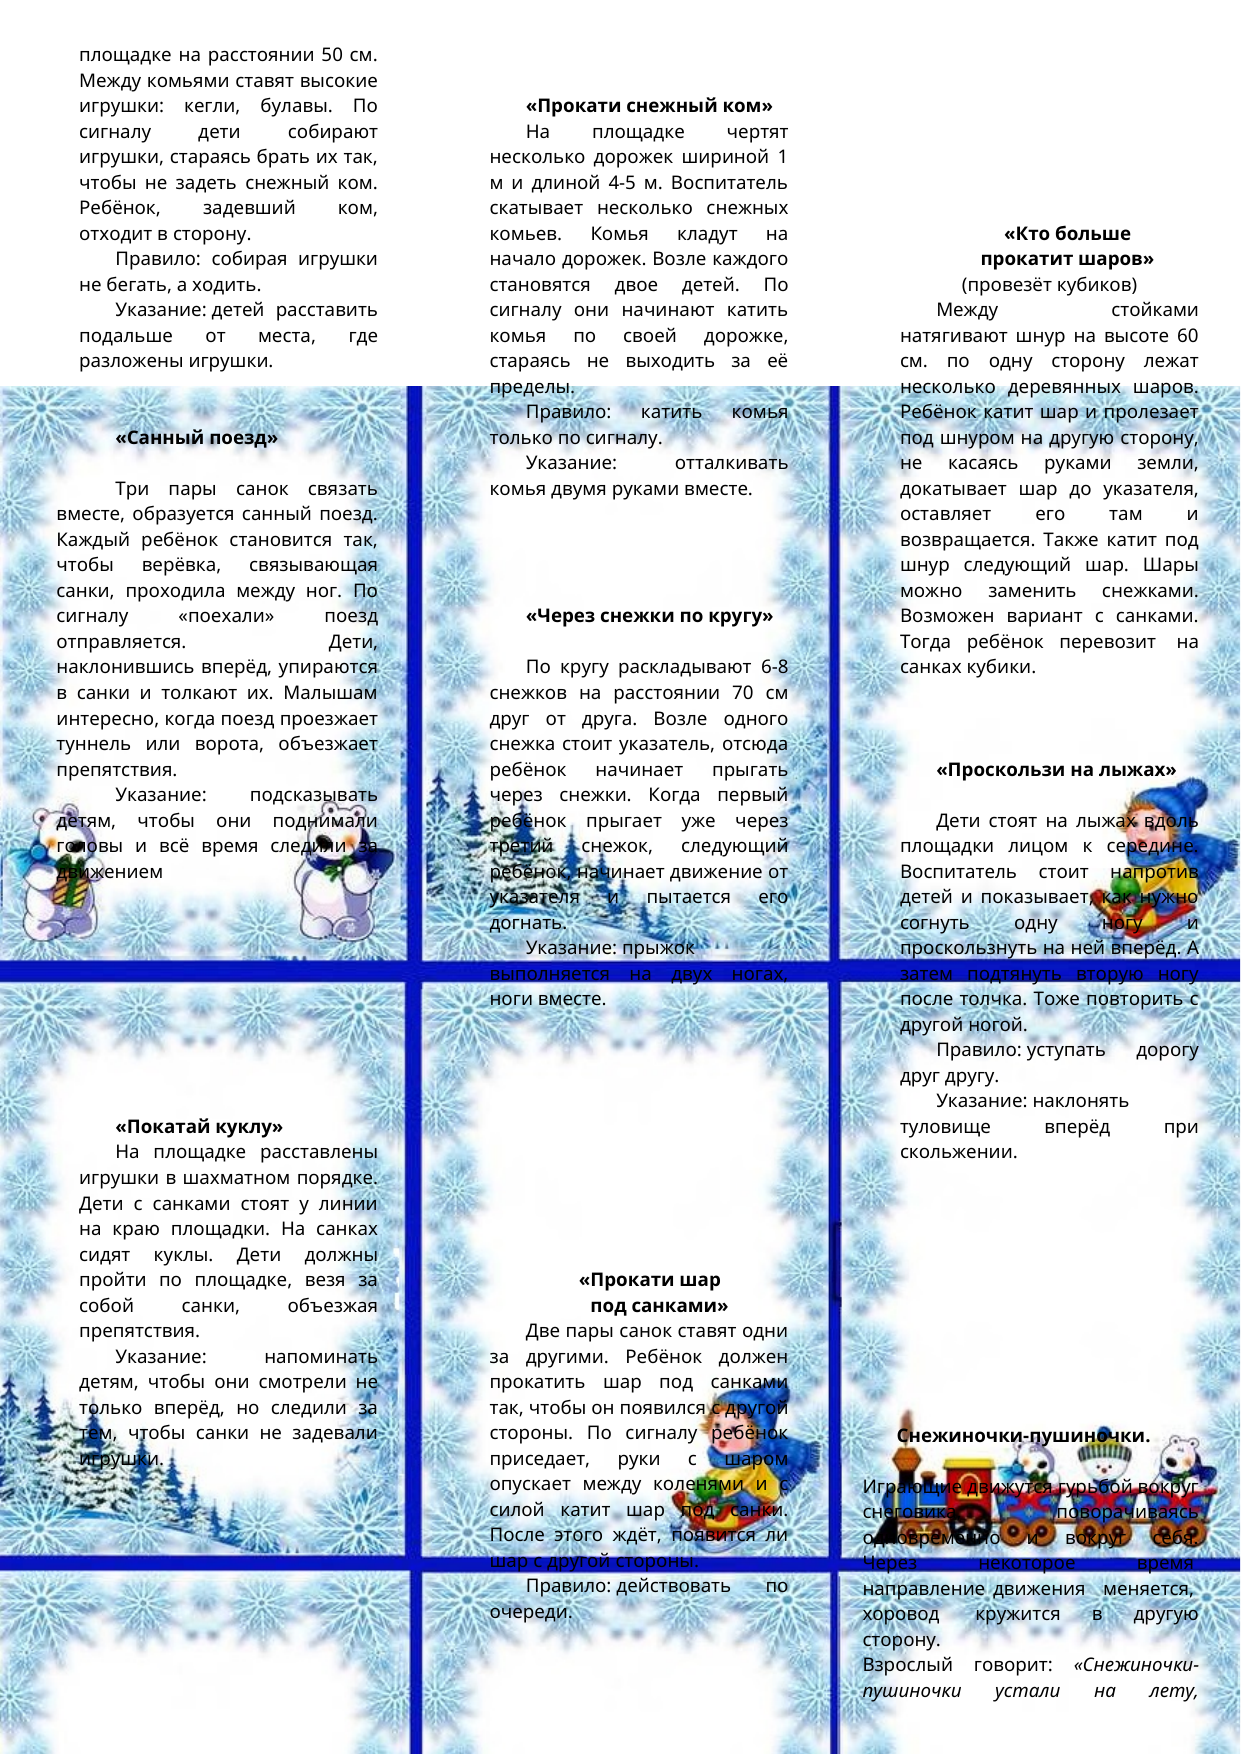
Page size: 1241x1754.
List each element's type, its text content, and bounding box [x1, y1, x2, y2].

text Указание: напоминать детям, чтобы они смотрели не только вперёд, но следили за тем, чтобы санки не задевали игрушки. [79, 1343, 378, 1471]
text Взрослый говорит: «Снежиночки-пушиночки устали на лету, кружиться перестали, присели отдохнуть». [862, 1652, 1199, 1703]
text Дети стоят на лыжах вдоль площадки лицом к середине. Воспитатель стоит напротив детей и показывает, как нужно согнуть одну ногу и проскользнуть на ней вперёд. А затем подтянуть вторую ногу после толчка. Тоже повторить с другой ногой. [900, 807, 1199, 1037]
text Правило: уступать дорогу друг другу. [900, 1037, 1199, 1088]
text По кругу раскладывают 6-8 снежков на расстоянии 70 см друг от друга. Возле одного снежка стоит указатель, отсюда ребёнок начинает прыгать через снежки. Когда первый ребёнок прыгает уже через третий снежок, следующий ребёнок, начинает движение от указателя и пытается его догнать. [489, 654, 788, 934]
text Играющие движутся гурьбой вокруг снеговика, поворачиваясь одновременно и вокруг себя. Через некоторое время направление движения меняется, хоровод кружится в другую сторону. [862, 1473, 1199, 1652]
text Указание: детей расставить подальше от места, где разложены игрушки. [79, 297, 378, 373]
text «Санный поезд» [56, 424, 378, 450]
text под санками» [489, 1292, 788, 1317]
text Правило: катить комья только по сигналу. [489, 399, 788, 450]
text Снежиночки-пушиночки. [862, 1422, 1199, 1447]
text Две пары санок ставят одни за другими. Ребёнок должен прокатить шар под санками так, чтобы он появился с другой стороны. По сигналу ребёнок приседает, руки с шаром опускает между коленями и с силой катит шар под санки. После этого ждёт, появится ли шар с другой стороны. [489, 1317, 788, 1573]
text Правило: действовать по очереди. [489, 1573, 788, 1624]
text Указание: отталкивать комья двумя руками вместе. [489, 450, 788, 501]
text Указание: наклонять туловище вперёд при скольжении. [900, 1088, 1199, 1164]
text Правило: собирая игрушки не бегать, а ходить. [79, 246, 378, 297]
text прокатит шаров» (провезёт кубиков) [900, 246, 1199, 297]
text На площадке чертят несколько дорожек шириной 1 м и длиной 4-5 м. Воспитатель скатывает несколько снежных комьев. Комья кладут на начало дорожек. Возле каждого становятся двое детей. По сигналу они начинают катить комья по своей дорожке, стараясь не выходить за её пределы. [489, 118, 788, 399]
picture [0, 386, 1241, 1754]
text Три пары санок связать вместе, образуется санный поезд. Каждый ребёнок становится так, чтобы верёвка, связывающая санки, проходила между ног. По сигналу «поехали» поезд отправляется. Дети, наклонившись вперёд, упираются в санки и толкают их. Малышам интересно, когда поезд проезжает туннель или ворота, объезжает препятствия. [56, 475, 378, 781]
text «Через снежки по кругу» [489, 603, 788, 628]
text Указание: прыжок выполняется на двух ногах, ноги вместе. [489, 934, 788, 1011]
text «Кто больше [900, 220, 1199, 246]
text Между стойками натягивают шнур на высоте 60 см. по одну сторону лежат несколько деревянных шаров. Ребёнок катит шар и пролезает под шнуром на другую сторону, не касаясь руками земли, докатывает шар до указателя, оставляет его там и возвращается. Также катит под шнур следующий шар. Шары можно заменить снежками. Возможен вариант с санками. Тогда ребёнок перевозит на санках кубики. [900, 297, 1199, 679]
text «Прокати снежный ком» [489, 92, 788, 118]
text На площадке расставлены игрушки в шахматном порядке. Дети с санками стоят у линии на краю площадки. На санках сидят куклы. Дети должны пройти по площадке, везя за собой санки, объезжая препятствия. [79, 1139, 378, 1343]
text «Покатай куклу» [79, 1113, 378, 1139]
text «Прокати шар [452, 1266, 788, 1292]
text Указание: подсказывать детям, чтобы они поднимали головы и всё время следили за движением [56, 781, 378, 883]
text «Проскользи на лыжах» [900, 756, 1199, 781]
